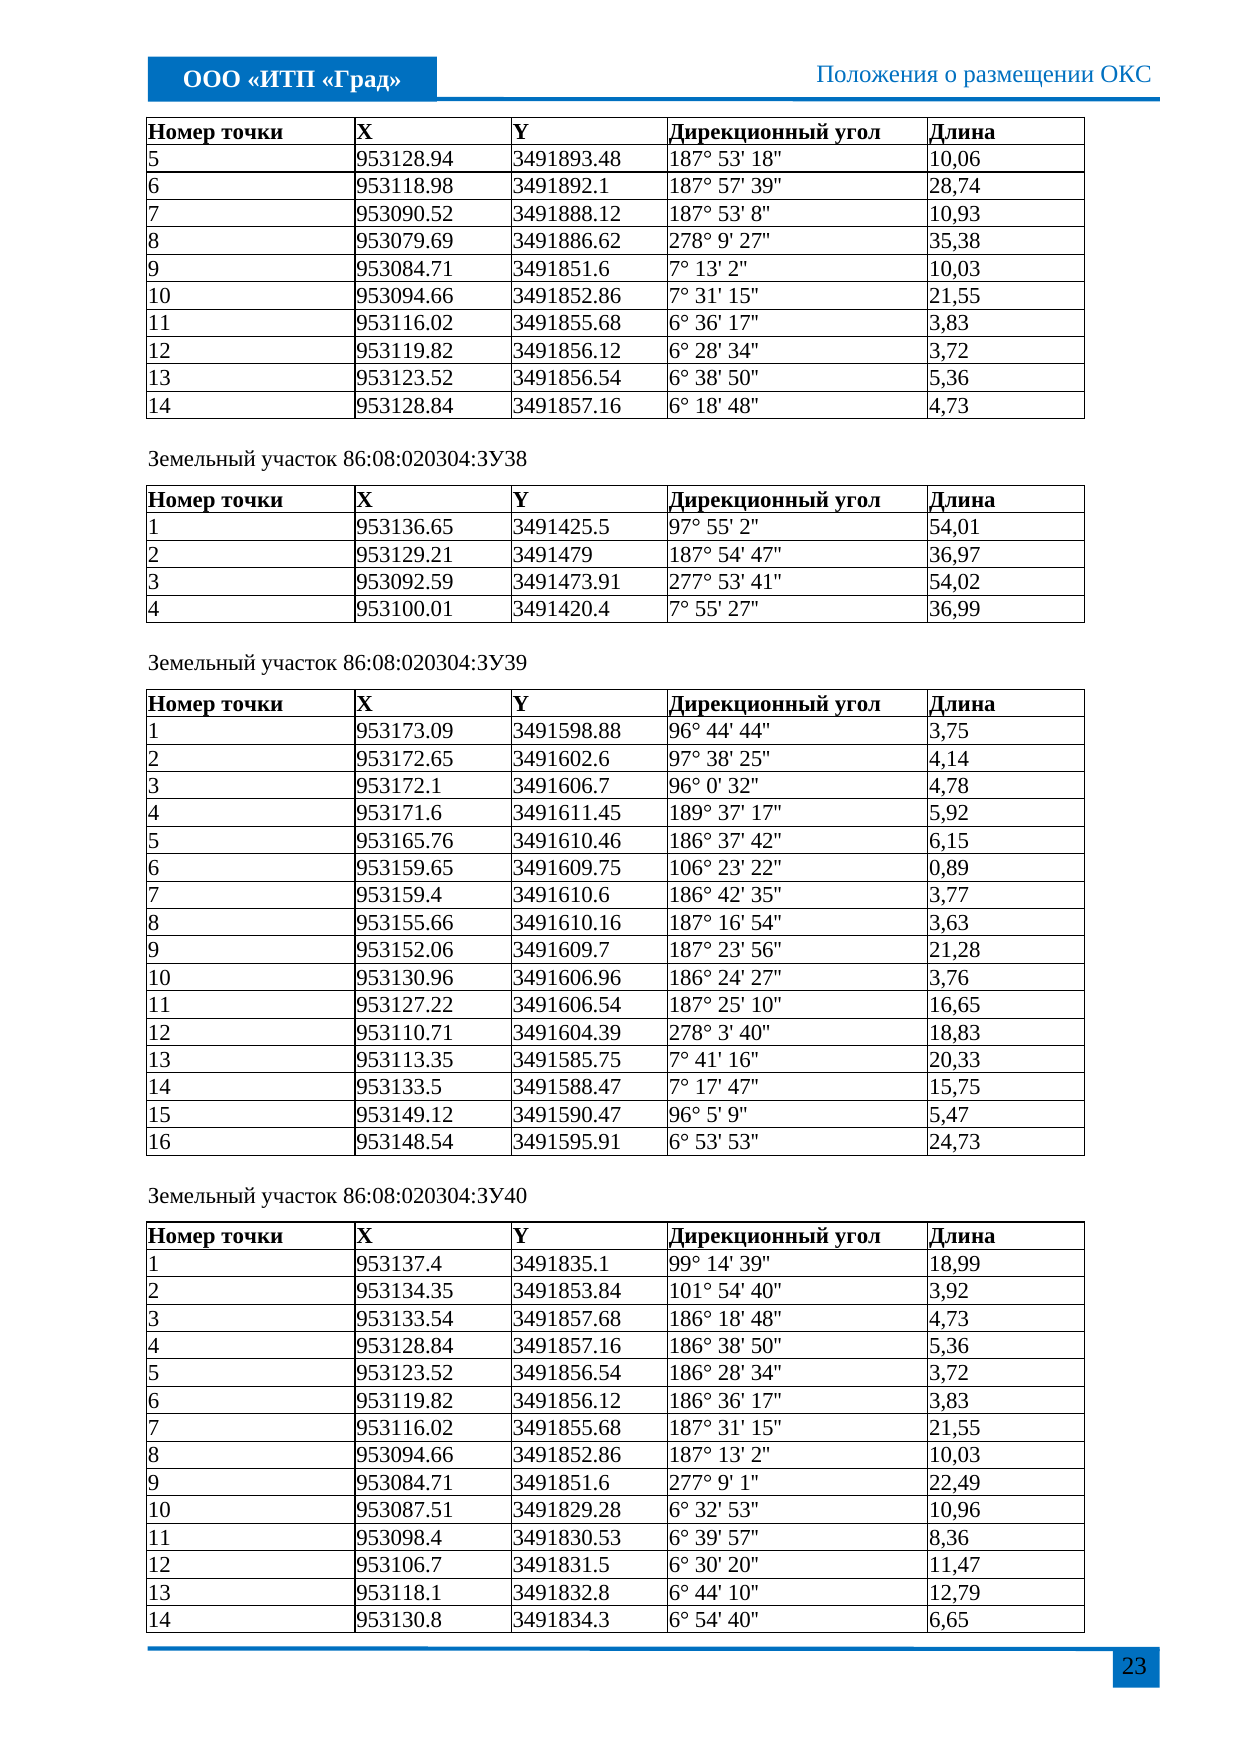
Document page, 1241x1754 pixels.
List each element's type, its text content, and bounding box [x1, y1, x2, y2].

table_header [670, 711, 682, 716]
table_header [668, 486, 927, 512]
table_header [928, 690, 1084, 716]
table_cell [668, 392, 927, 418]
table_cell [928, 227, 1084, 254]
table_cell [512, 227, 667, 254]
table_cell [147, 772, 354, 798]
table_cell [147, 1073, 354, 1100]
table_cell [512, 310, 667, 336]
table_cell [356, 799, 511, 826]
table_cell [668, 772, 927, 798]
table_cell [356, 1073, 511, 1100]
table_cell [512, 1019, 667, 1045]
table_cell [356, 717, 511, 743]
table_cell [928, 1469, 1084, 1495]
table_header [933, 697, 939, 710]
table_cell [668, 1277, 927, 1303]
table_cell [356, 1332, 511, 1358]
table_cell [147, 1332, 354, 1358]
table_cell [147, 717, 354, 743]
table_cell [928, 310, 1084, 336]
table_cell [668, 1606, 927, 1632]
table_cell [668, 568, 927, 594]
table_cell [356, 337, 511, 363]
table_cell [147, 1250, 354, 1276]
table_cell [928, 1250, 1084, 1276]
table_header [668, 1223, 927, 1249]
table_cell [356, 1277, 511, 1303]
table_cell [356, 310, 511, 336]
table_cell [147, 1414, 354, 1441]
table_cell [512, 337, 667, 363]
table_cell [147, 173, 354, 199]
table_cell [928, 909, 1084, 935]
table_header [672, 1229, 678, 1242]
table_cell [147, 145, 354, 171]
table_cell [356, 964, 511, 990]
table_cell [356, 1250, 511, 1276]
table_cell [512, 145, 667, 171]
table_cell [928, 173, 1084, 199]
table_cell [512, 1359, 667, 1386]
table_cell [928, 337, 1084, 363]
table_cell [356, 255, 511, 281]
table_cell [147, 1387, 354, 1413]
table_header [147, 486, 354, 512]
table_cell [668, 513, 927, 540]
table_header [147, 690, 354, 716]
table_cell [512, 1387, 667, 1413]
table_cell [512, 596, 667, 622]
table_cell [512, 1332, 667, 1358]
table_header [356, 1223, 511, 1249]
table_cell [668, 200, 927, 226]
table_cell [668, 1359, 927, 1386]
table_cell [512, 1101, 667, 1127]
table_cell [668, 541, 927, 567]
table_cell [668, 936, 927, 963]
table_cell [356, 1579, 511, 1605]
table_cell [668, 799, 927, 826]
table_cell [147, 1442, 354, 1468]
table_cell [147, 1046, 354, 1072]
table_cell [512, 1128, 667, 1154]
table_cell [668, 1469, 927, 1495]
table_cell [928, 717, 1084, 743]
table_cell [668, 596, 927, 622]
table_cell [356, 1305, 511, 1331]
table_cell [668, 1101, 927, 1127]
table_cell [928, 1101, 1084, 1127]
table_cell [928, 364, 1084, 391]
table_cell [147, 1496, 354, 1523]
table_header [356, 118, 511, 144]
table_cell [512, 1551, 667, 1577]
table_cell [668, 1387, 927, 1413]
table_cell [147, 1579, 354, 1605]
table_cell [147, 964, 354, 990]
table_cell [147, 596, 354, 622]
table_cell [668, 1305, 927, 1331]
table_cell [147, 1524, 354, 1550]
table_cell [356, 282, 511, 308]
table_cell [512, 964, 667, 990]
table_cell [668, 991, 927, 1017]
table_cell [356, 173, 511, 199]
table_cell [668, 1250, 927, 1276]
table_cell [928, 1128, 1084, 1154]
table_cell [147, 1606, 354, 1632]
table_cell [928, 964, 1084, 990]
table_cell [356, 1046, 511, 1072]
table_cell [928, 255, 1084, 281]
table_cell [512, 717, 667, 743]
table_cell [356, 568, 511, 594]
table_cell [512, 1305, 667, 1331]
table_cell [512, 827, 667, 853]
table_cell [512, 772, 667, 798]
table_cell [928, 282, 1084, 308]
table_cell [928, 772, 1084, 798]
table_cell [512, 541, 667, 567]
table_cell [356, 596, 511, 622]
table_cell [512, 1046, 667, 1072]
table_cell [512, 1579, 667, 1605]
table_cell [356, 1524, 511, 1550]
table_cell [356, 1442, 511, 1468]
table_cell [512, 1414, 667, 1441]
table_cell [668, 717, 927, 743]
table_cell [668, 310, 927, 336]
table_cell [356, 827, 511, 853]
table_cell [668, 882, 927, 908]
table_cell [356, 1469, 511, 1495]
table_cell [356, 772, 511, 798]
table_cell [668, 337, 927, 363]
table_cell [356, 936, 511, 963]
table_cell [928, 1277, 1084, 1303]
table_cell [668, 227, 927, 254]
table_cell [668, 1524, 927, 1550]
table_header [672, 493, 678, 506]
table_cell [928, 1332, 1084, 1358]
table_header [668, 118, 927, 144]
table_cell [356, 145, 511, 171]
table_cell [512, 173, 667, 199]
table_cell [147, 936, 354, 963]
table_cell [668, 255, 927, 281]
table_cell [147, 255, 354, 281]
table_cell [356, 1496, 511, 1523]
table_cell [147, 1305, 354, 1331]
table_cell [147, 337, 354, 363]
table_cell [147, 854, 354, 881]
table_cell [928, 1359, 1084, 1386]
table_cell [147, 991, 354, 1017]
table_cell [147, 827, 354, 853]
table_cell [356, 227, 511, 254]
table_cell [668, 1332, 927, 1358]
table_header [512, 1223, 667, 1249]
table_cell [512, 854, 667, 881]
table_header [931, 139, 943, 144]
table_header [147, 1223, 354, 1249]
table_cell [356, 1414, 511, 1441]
text Земельный участок 86:08:020304:ЗУ40 [148, 1182, 1152, 1208]
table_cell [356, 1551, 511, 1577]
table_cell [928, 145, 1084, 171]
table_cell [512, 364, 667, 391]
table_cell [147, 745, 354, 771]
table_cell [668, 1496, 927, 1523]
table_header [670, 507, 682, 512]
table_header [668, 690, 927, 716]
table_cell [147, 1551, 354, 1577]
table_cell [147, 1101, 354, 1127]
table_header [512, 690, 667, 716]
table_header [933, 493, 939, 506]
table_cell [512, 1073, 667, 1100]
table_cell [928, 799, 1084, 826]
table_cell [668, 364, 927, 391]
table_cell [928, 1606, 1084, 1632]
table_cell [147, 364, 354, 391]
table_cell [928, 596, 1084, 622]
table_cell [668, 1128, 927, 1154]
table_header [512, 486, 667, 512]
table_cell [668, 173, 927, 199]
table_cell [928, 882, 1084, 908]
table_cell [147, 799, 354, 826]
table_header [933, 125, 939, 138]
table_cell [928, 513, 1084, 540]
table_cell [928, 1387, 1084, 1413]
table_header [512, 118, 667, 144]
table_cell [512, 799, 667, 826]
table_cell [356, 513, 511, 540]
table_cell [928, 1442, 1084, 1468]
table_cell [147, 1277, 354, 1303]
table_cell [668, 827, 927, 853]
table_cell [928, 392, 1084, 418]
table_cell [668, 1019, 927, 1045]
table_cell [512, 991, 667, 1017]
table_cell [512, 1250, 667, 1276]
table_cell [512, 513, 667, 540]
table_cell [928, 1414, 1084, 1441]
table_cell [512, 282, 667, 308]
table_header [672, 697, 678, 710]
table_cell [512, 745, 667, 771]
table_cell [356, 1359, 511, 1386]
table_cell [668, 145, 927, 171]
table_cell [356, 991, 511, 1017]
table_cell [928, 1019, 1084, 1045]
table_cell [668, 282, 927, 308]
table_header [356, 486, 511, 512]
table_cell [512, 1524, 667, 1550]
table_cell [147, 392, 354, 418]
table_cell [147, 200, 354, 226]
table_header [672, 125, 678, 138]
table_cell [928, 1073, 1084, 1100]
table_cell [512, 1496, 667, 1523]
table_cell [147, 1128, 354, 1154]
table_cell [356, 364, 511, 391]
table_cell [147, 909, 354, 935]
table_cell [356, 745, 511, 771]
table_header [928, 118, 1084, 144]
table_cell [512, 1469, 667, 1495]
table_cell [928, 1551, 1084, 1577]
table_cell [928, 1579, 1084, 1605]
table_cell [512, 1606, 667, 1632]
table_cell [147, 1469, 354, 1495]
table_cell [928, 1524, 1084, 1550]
text Земельный участок 86:08:020304:ЗУ39 [148, 649, 1152, 676]
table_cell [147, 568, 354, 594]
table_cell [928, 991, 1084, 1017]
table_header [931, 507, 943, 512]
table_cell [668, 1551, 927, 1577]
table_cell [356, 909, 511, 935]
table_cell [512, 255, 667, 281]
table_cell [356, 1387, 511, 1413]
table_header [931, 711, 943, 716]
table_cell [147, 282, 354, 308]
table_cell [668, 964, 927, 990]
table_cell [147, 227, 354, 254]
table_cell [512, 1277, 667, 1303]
text Земельный участок 86:08:020304:ЗУ38 [148, 445, 1152, 472]
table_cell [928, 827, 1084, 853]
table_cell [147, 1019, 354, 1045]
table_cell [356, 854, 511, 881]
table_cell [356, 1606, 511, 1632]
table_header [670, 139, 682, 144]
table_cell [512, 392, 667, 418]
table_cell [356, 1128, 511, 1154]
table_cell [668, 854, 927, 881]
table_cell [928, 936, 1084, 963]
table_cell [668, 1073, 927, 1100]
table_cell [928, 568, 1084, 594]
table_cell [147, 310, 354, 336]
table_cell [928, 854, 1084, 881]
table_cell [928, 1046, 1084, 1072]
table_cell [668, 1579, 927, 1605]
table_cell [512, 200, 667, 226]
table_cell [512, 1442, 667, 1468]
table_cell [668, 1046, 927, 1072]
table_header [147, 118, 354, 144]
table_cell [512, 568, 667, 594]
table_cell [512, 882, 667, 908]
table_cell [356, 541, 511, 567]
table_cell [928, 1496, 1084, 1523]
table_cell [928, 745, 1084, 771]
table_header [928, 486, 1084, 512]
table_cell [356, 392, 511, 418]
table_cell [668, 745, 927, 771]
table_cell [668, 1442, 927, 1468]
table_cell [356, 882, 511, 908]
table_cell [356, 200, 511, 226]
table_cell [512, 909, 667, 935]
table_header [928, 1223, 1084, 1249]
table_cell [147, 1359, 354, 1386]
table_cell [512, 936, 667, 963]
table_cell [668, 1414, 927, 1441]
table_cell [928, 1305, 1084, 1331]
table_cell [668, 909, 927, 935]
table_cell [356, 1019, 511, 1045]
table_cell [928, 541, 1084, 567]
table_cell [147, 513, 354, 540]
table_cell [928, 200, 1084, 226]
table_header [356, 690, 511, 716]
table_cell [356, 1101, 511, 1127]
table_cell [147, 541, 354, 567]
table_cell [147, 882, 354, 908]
